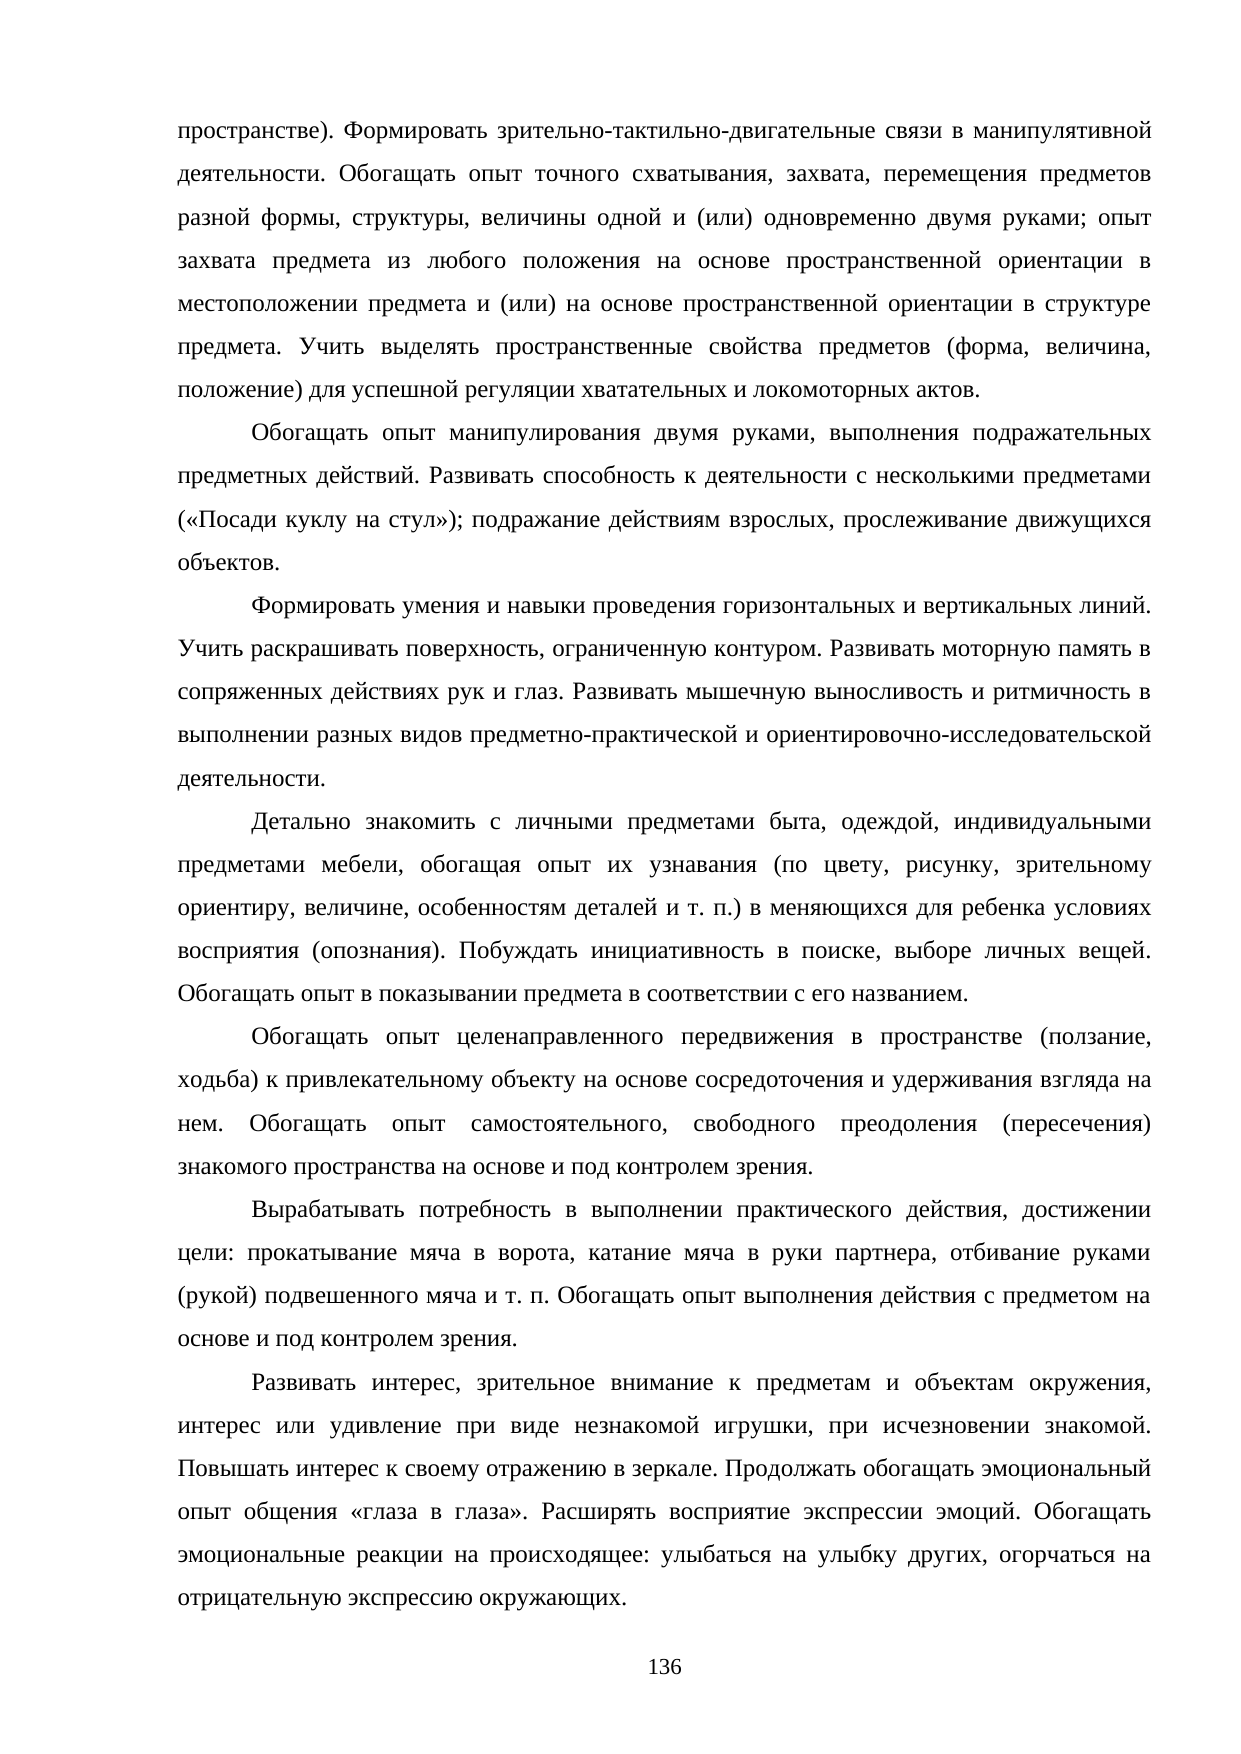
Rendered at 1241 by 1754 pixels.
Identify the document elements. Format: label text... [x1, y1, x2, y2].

text Обогащать опыт целенаправленного передвижения в пространстве (ползание, ходьба) к привлекательному объекту на основе сосредоточения и удерживания взгляда на нем. Обогащать опыт самостоятельного, свободного преодоления (пересечения) знакомого пространства на основе и под контролем зрения. [177, 1021, 1152, 1179]
text Развивать интерес, зрительное внимание к предметам и объектам окружения, интерес или удивление при виде незнакомой игрушки, при исчезновении знакомой. Повышать интерес к своему отражению в зеркале. Продолжать обогащать эмоциональный опыт общения «глаза в глаза». Расширять восприятие экспрессии эмоций. Обогащать эмоциональные реакции на происходящее: улыбаться на улыбку других, огорчаться на отрицательную экспрессию окружающих. [177, 1367, 1152, 1611]
text Детально знакомить с личными предметами быта, одеждой, индивидуальными предметами мебели, обогащая опыт их узнавания (по цвету, рисунку, зрительному ориентиру, величине, особенностям деталей и т. п.) в меняющихся для ребенка условиях восприятия (опознания). Побуждать инициативность в поиске, выборе личных вещей. Обогащать опыт в показывании предмета в соответствии с его названием. [177, 806, 1152, 1007]
text Вырабатывать потребность в выполнении практического действия, достижении цели: прокатывание мяча в ворота, катание мяча в руки партнера, отбивание руками (рукой) подвешенного мяча и т. п. Обогащать опыт выполнения действия с предметом на основе и под контролем зрения. [177, 1194, 1152, 1352]
text Формировать умения и навыки проведения горизонтальных и вертикальных линий. Учить раскрашивать поверхность, ограниченную контуром. Развивать моторную память в сопряженных действиях рук и глаз. Развивать мышечную выносливость и ритмичность в выполнении разных видов предметно-практической и ориентировочно-исследовательской деятельности. [177, 590, 1152, 791]
text Обогащать опыт манипулирования двумя руками, выполнения подражательных предметных действий. Развивать способность к деятельности с несколькими предметами («Посади куклу на стул»); подражание действиям взрослых, прослеживание движущихся объектов. [177, 417, 1152, 576]
text пространстве). Формировать зрительно-тактильно-двигательные связи в манипулятивной деятельности. Обогащать опыт точного схватывания, захвата, перемещения предметов разной формы, структуры, величины одной и (или) одновременно двумя руками; опыт захвата предмета из любого положения на основе пространственной ориентации в местоположении предмета и (или) на основе пространственной ориентации в структуре предмета. Учить выделять пространственные свойства предметов (форма, величина, положение) для успешной регуляции хватательных и локомоторных актов. [177, 115, 1152, 403]
